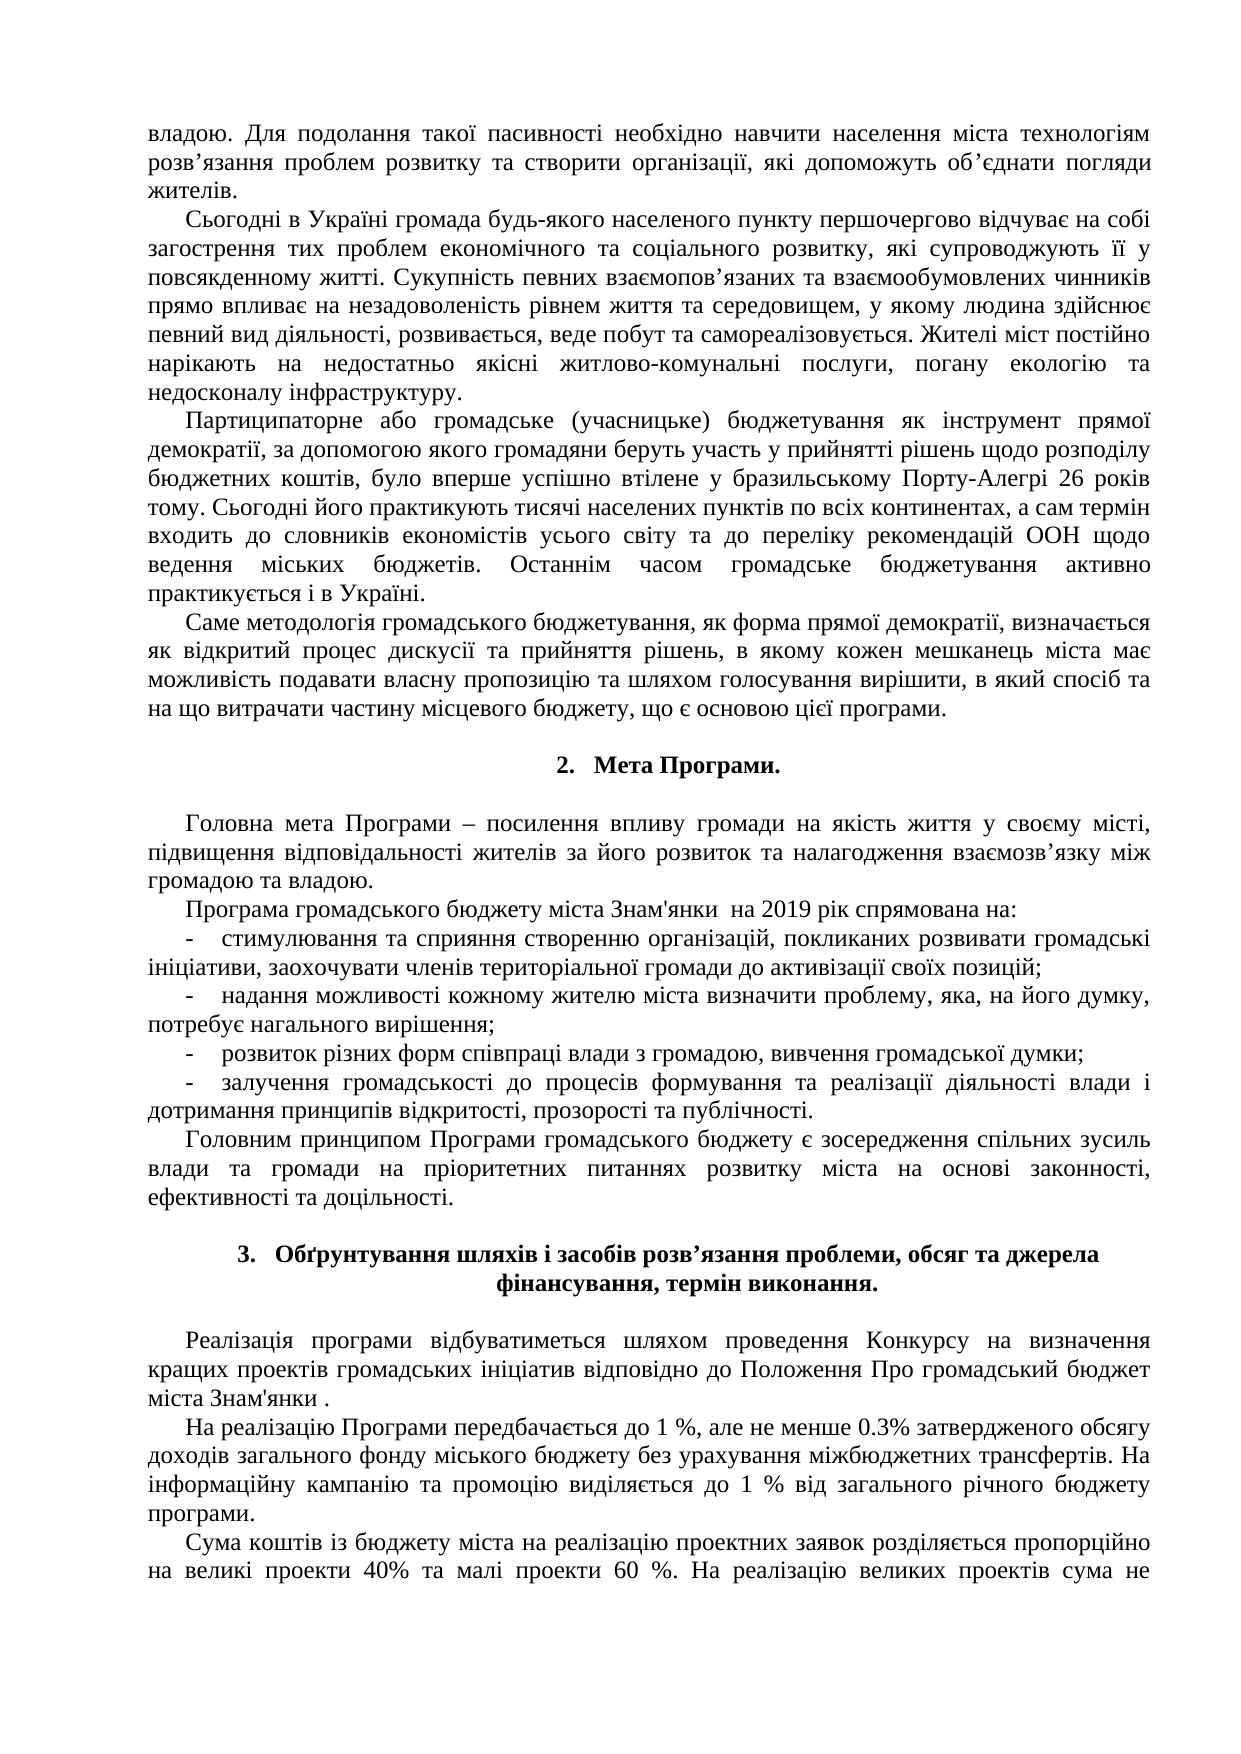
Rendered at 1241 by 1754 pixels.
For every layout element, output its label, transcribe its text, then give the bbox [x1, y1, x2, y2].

list надання можливості кожному жителю міста визначити проблему, яка, на його думку, потребує нагального вирішення; [148, 981, 1152, 1038]
list Мета Програми. [185, 751, 1152, 779]
text Програма громадського бюджету міста Знам'янки на 2019 рік спрямована на: [148, 894, 1152, 923]
text Реалізація програми відбуватиметься шляхом проведення Конкурсу на визначення кращих проектів громадських ініціатив відповідно до Положення Про громадський бюджет міста Знам'янки . [148, 1326, 1152, 1412]
text Партиципаторне або громадське (учасницьке) бюджетування як інструмент прямої демократії, за допомогою якого громадяни беруть участь у прийнятті рішень щодо розподілу бюджетних коштів, було вперше успішно втілене у бразильському Порту-Алегрі 26 років тому. Сьогодні його практикують тисячі населених пунктів по всіх континентах, а сам термін входить до словників економістів усього світу та до переліку рекомендацій ООН щодо ведення міських бюджетів. Останнім часом громадське бюджетування активно практикується і в Україні. [148, 406, 1152, 607]
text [148, 118, 1152, 204]
text Сьогодні в Україні громада будь-якого населеного пункту першочергово відчуває на собі загострення тих проблем економічного та соціального розвитку, які супроводжують її у повсякденному житті. Сукупність певних взаємопов’язаних та взаємообумовлених чинників прямо впливає на незадоволеність рівнем життя та середовищем, у якому людина здійснює певний вид діяльності, розвивається, веде побут та самореалізовується. Жителі міст постійно нарікають на недостатньо якісні житлово-комунальні послуги, погану екологію та недосконалу інфраструктуру. [148, 204, 1152, 406]
list Обґрунтування шляхів і засобів розв’язання проблеми, обсяг та джерела фінансування, термін виконання. [185, 1239, 1152, 1297]
text На реалізацію Програми передбачається до 1 %, але не менше 0.3% затвердженого обсягу доходів загального фонду міського бюджету без урахування міжбюджетних трансфертів. На інформаційну кампанію та промоцію виділяється до 1 % від загального річного бюджету програми. [148, 1412, 1152, 1527]
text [148, 1527, 1152, 1584]
text Головним принципом Програми громадського бюджету є зосередження спільних зусиль влади та громади на пріоритетних питаннях розвитку міста на основі законності, ефективності та доцільності. [148, 1124, 1152, 1211]
list стимулювання та сприяння створенню організацій, покликаних розвивати громадські ініціативи, заохочувати членів територіальної громади до активізації своїх позицій; [148, 923, 1152, 981]
text Головна мета Програми – посилення впливу громади на якість життя у своєму місті, підвищення відповідальності жителів за його розвиток та налагодження взаємозв’язку між громадою та владою. [148, 808, 1152, 894]
list залучення громадськості до процесів формування та реалізації діяльності влади і дотримання принципів відкритості, прозорості та публічності. [148, 1067, 1152, 1124]
list розвиток різних форм співпраці влади з громадою, вивчення громадської думки; [148, 1038, 1152, 1067]
text Саме методологія громадського бюджетування, як форма прямої демократії, визначається як відкритий процес дискусії та прийняття рішень, в якому кожен мешканець міста має можливість подавати власну пропозицію та шляхом голосування вирішити, в який спосіб та на що витрачати частину місцевого бюджету, що є основою цієї програми. [148, 607, 1152, 722]
